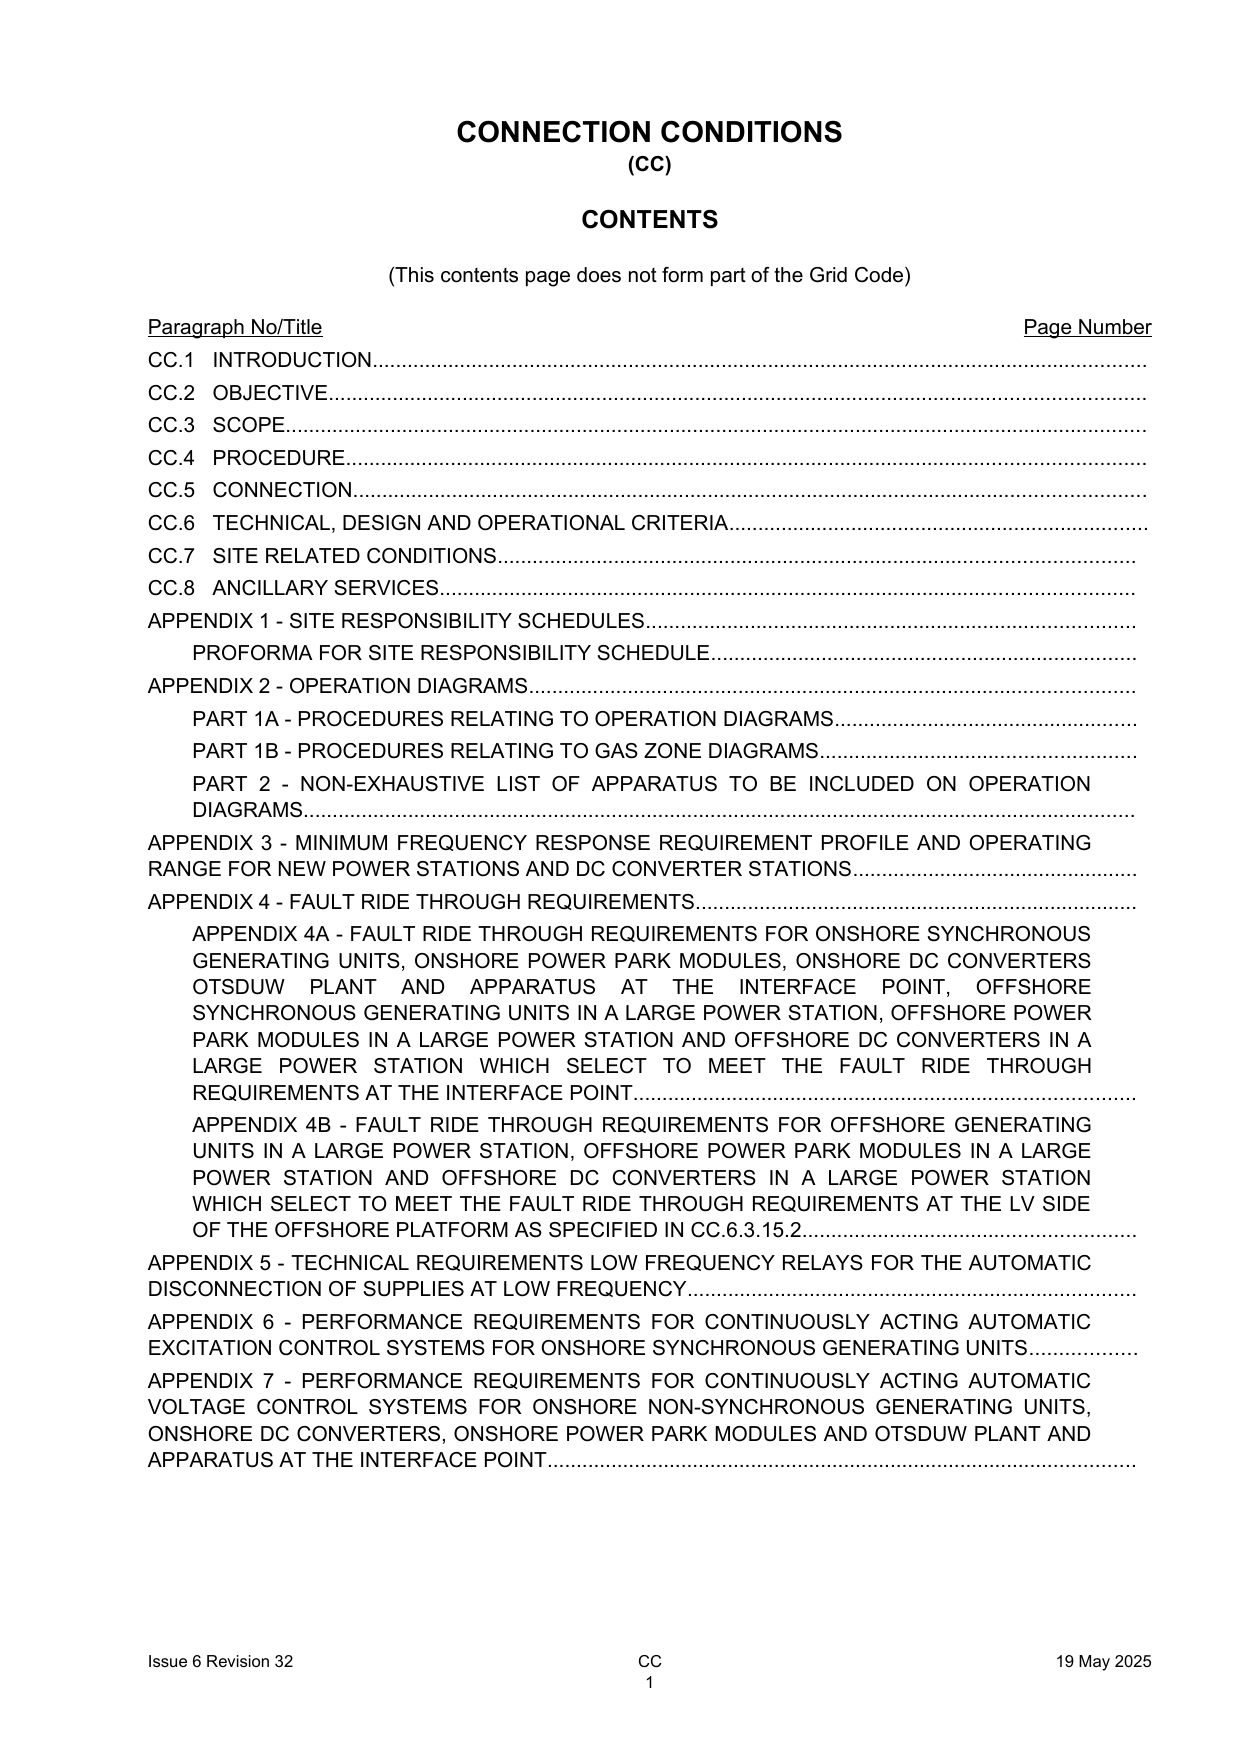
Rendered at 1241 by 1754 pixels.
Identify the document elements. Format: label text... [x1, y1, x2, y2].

text (This contents page does not form part of the Grid Code) [148, 262, 1152, 286]
text (CC) [148, 152, 1152, 176]
text Paragraph No/Title Page Number [148, 315, 1152, 339]
text CC.4 PROCEDURE 4 [148, 446, 1092, 469]
text APPENDIX 6 - PERFORMANCE REQUIREMENTS FOR CONTINUOUSLY ACTING AUTOMATIC EXCITATION CONTROL SYSTEMS FOR ONSHORE SYNCHRONOUS GENERATING UNITS 91 [148, 1310, 1092, 1360]
text PART 1A - PROCEDURES RELATING TO OPERATION DIAGRAMS 65 [192, 706, 1092, 730]
text CC.1 INTRODUCTION 2 [148, 348, 1092, 372]
text CONTENTS [148, 204, 1152, 233]
text PART 1B - PROCEDURES RELATING TO GAS ZONE DIAGRAMS 68 [192, 739, 1092, 763]
text CC.7 SITE RELATED CONDITIONS 48 [148, 543, 1092, 567]
text PART 2 - NON-EXHAUSTIVE LIST OF APPARATUS TO BE INCLUDED ON OPERATION DIAGRAMS 69 [192, 772, 1092, 822]
text APPENDIX 7 - PERFORMANCE REQUIREMENTS FOR CONTINUOUSLY ACTING AUTOMATIC VOLTAGE CONTROL SYSTEMS FOR ONSHORE NON-SYNCHRONOUS GENERATING UNITS, ONSHORE DC CONVERTERS, ONSHORE POWER PARK MODULES AND OTSDUW PLANT AND APPARATUS AT THE INTERFACE POINT 95 [148, 1369, 1092, 1472]
text PROFORMA FOR SITE RESPONSIBILITY SCHEDULE 61 [192, 641, 1092, 665]
text APPENDIX 4 - FAULT RIDE THROUGH REQUIREMENTS 76 [148, 889, 1092, 913]
text CC.6 TECHNICAL, DESIGN AND OPERATIONAL CRITERIA 6 [148, 511, 1092, 535]
text APPENDIX 3 - MINIMUM FREQUENCY RESPONSE REQUIREMENT PROFILE AND OPERATING RANGE FOR NEW POWER STATIONS AND DC CONVERTER STATIONS 71 [148, 831, 1092, 881]
text APPENDIX 5 - TECHNICAL REQUIREMENTS LOW FREQUENCY RELAYS FOR THE AUTOMATIC DISCONNECTION OF SUPPLIES AT LOW FREQUENCY 88 [148, 1251, 1092, 1301]
text CONNECTION CONDITIONS [148, 115, 1152, 148]
text CC.3 SCOPE 2 [148, 413, 1092, 437]
text CC.5 CONNECTION 4 [148, 478, 1092, 502]
text CC.8 ANCILLARY SERVICES 56 [148, 576, 1092, 600]
text APPENDIX 2 - OPERATION DIAGRAMS 65 [148, 674, 1092, 698]
text CC.2 OBJECTIVE 2 [148, 380, 1092, 404]
text APPENDIX 4B - FAULT RIDE THROUGH REQUIREMENTS FOR OFFSHORE GENERATING UNITS IN A LARGE POWER STATION, OFFSHORE POWER PARK MODULES IN A LARGE POWER STATION AND OFFSHORE DC CONVERTERS IN A LARGE POWER STATION WHICH SELECT TO MEET THE FAULT RIDE THROUGH REQUIREMENTS AT THE LV SIDE OF THE OFFSHORE PLATFORM AS SPECIFIED IN CC.6.3.15.2 82 [192, 1113, 1092, 1242]
text APPENDIX 4A - FAULT RIDE THROUGH REQUIREMENTS FOR ONSHORE SYNCHRONOUS GENERATING UNITS, ONSHORE POWER PARK MODULES, ONSHORE DC CONVERTERS OTSDUW PLANT AND APPARATUS AT THE INTERFACE POINT, OFFSHORE SYNCHRONOUS GENERATING UNITS IN A LARGE POWER STATION, OFFSHORE POWER PARK MODULES IN A LARGE POWER STATION AND OFFSHORE DC CONVERTERS IN A LARGE POWER STATION WHICH SELECT TO MEET THE FAULT RIDE THROUGH REQUIREMENTS AT THE INTERFACE POINT 76 [192, 922, 1092, 1104]
text APPENDIX 1 - SITE RESPONSIBILITY SCHEDULES 58 [148, 609, 1092, 633]
